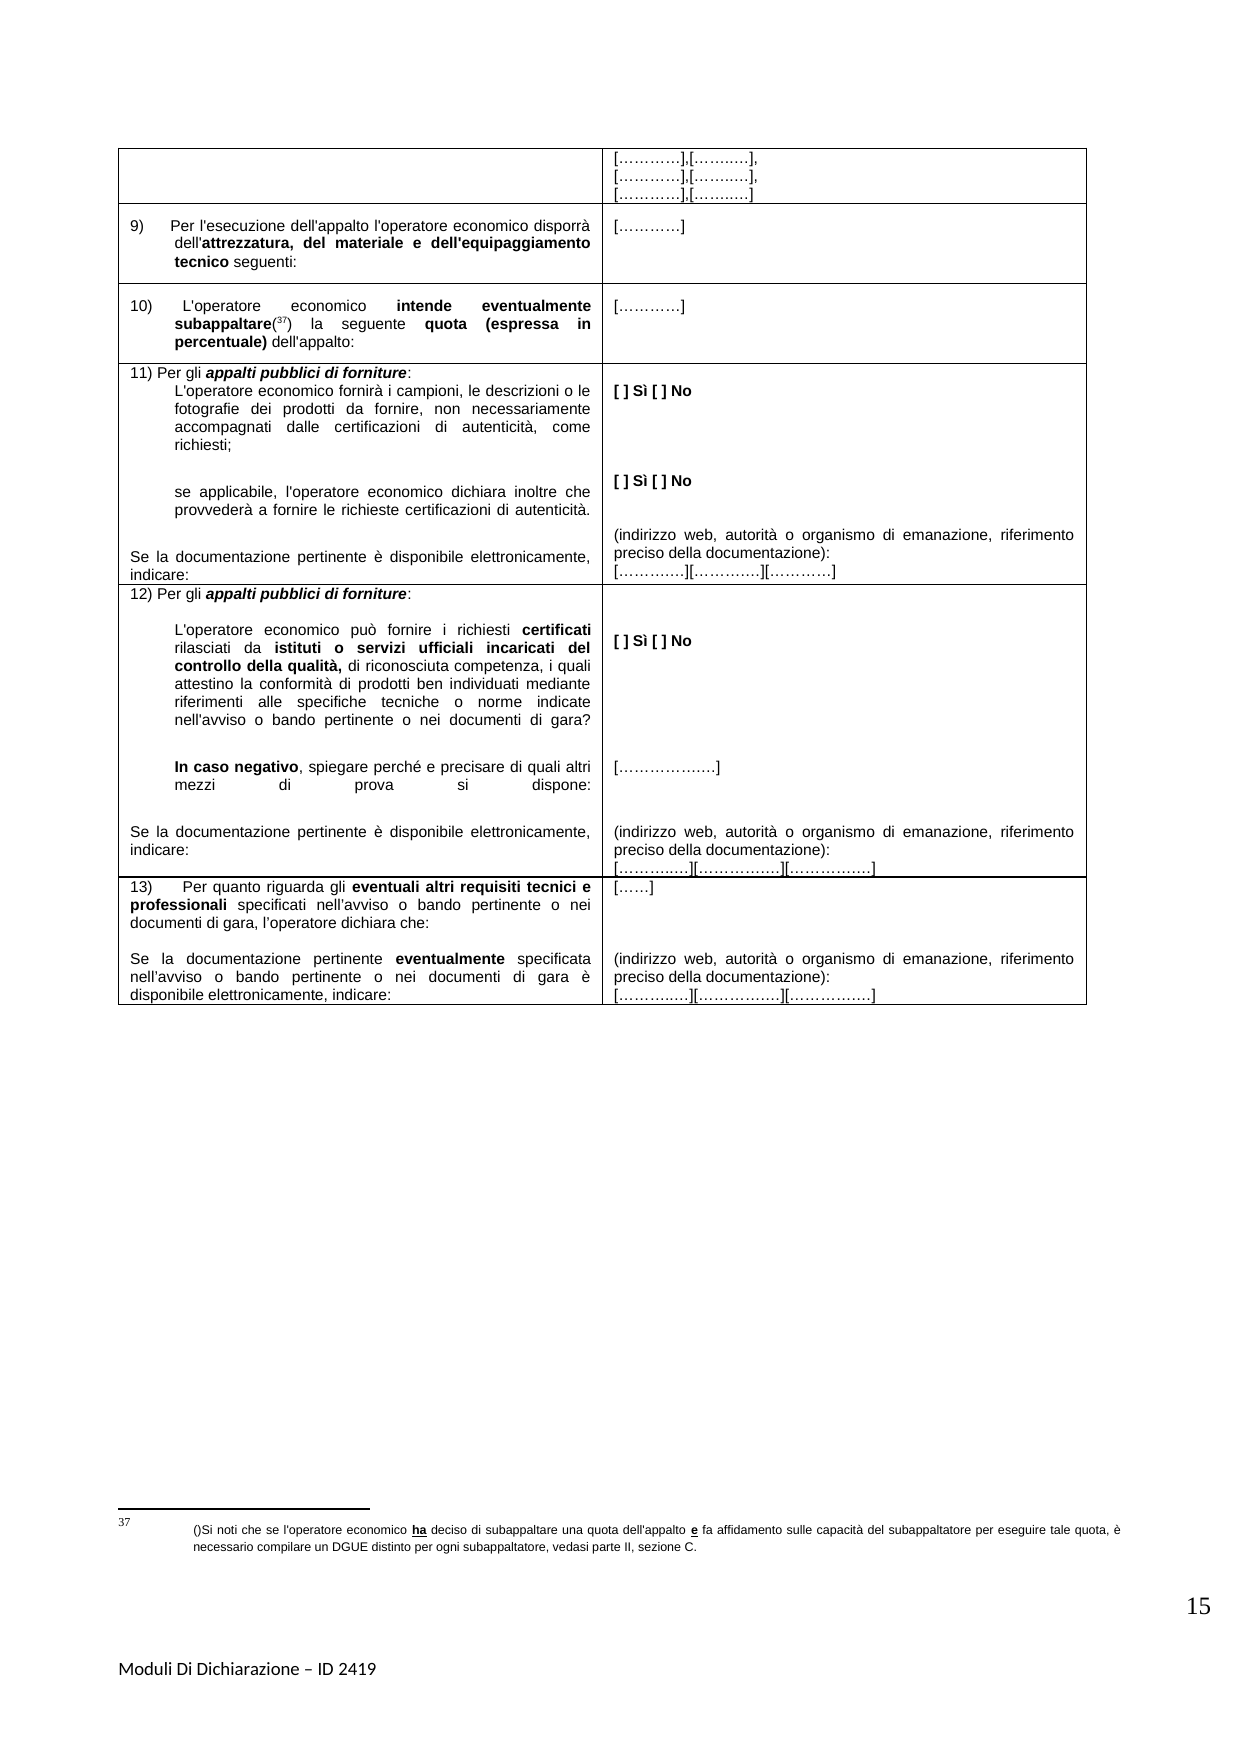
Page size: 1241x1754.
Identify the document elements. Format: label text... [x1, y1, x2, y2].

table_cell 10) L'operatore economico intende eventualmente subappaltare() la seguente quota (espressa in percentuale) dell'appalto: [119, 284, 602, 363]
table_cell […………] [603, 204, 1086, 283]
table_cell […………] [603, 284, 1086, 363]
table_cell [603, 149, 1086, 203]
table_cell 12) Per gli appalti pubblici di forniture: L'operatore economico può fornire i richiesti certificati rilasciati da istituti o servizi ufficiali incaricati del controllo della qualità, di riconosciuta competenza, i quali attestino la conformità di prodotti ben individuati mediante riferimenti alle specifiche tecniche o norme indicate nell'avviso o bando pertinente o nei documenti di gara? In caso negativo, spiegare perché e precisare di quali altri mezzi di prova si dispone: Se la documentazione pertinente è disponibile elettronicamente, indicare: [119, 585, 602, 876]
table_cell 11) Per gli appalti pubblici di forniture: L'operatore economico fornirà i campioni, le descrizioni o le fotografie dei prodotti da fornire, non necessariamente accompagnati dalle certificazioni di autenticità, come richiesti; se applicabile, l'operatore economico dichiara inoltre che provvederà a fornire le richieste certificazioni di autenticità. Se la documentazione pertinente è disponibile elettronicamente, indicare: [119, 364, 602, 584]
table_cell [ ] Sì [ ] No […………….…] (indirizzo web, autorità o organismo di emanazione, riferimento preciso della documentazione): [………..…][………….…][………….…] [603, 585, 1086, 876]
table_cell 9) Per l'esecuzione dell'appalto l'operatore economico disporrà dell'attrezzatura, del materiale e dell'equipaggiamento tecnico seguenti: [119, 204, 602, 283]
table_cell [ ] Sì [ ] No [ ] Sì [ ] No (indirizzo web, autorità o organismo di emanazione, riferimento preciso della documentazione): [……….…][……….…][…………] [603, 364, 1086, 584]
table_cell 13) Per quanto riguarda gli eventuali altri requisiti tecnici e professionali specificati nell’avviso o bando pertinente o nei documenti di gara, l’operatore dichiara che: Se la documentazione pertinente eventualmente specificata nell’avviso o bando pertinente o nei documenti di gara è disponibile elettronicamente, indicare: [119, 878, 602, 1004]
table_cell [119, 149, 602, 203]
table_cell [……] (indirizzo web, autorità o organismo di emanazione, riferimento preciso della documentazione): [………..…][………….…][………….…] [603, 878, 1086, 1004]
